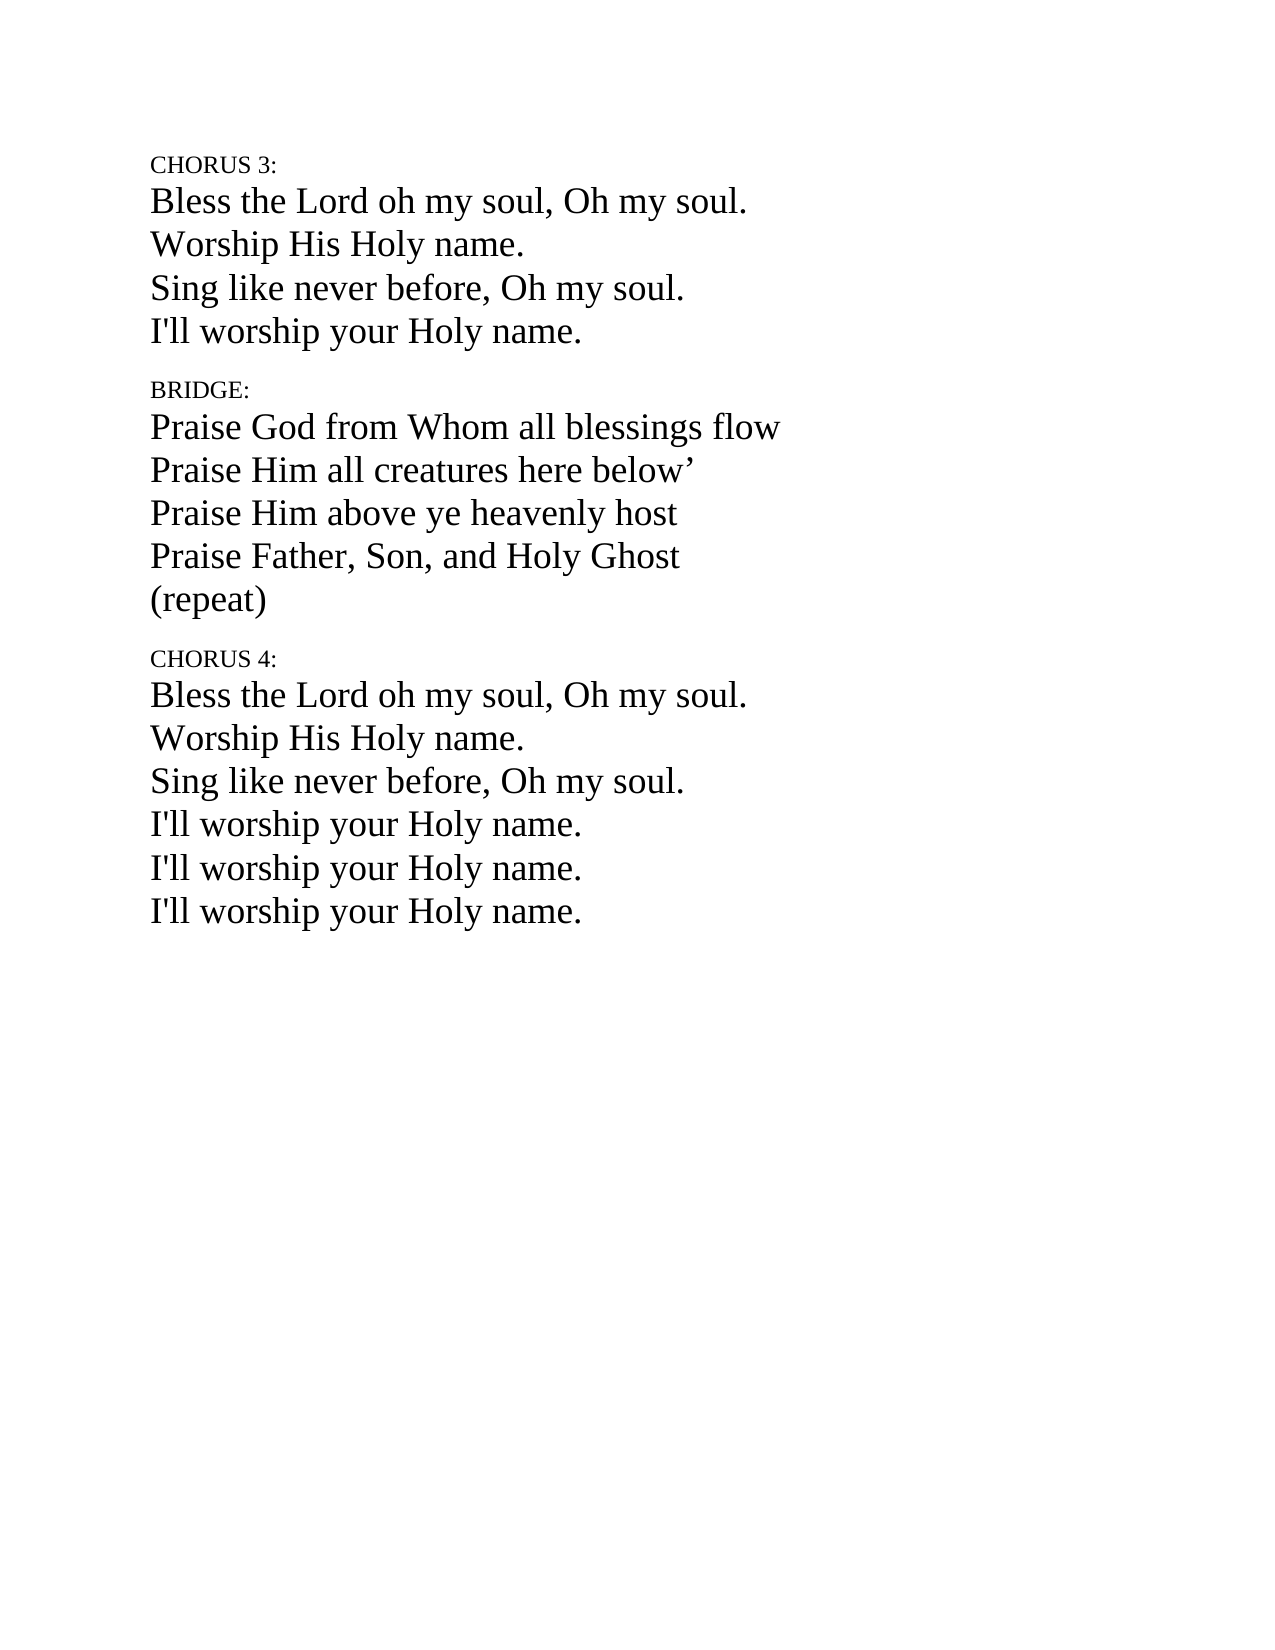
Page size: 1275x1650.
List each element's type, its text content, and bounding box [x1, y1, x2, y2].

text I'll worship your Holy name. [150, 888, 1125, 931]
text Sing like never before, Oh my soul. [150, 265, 1125, 308]
text CHORUS 4: [150, 644, 1125, 672]
text I'll worship your Holy name. [150, 802, 1125, 845]
text Bless the Lord oh my soul, Oh my soul. [150, 672, 1125, 716]
text I'll worship your Holy name. [150, 845, 1125, 888]
text BRIDGE: [150, 375, 1125, 404]
text (repeat) [150, 577, 1125, 620]
text Praise Him above ye heavenly host [150, 490, 1125, 533]
text Sing like never before, Oh my soul. [150, 759, 1125, 802]
text Worship His Holy name. [150, 222, 1125, 265]
text Praise Father, Son, and Holy Ghost [150, 533, 1125, 577]
text Worship His Holy name. [150, 716, 1125, 759]
text CHORUS 3: [150, 150, 1125, 179]
text Bless the Lord oh my soul, Oh my soul. [150, 179, 1125, 222]
text I'll worship your Holy name. [150, 308, 1125, 351]
text Praise Him all creatures here below’ [150, 447, 1125, 490]
text Praise God from Whom all blessings flow [150, 404, 1125, 447]
